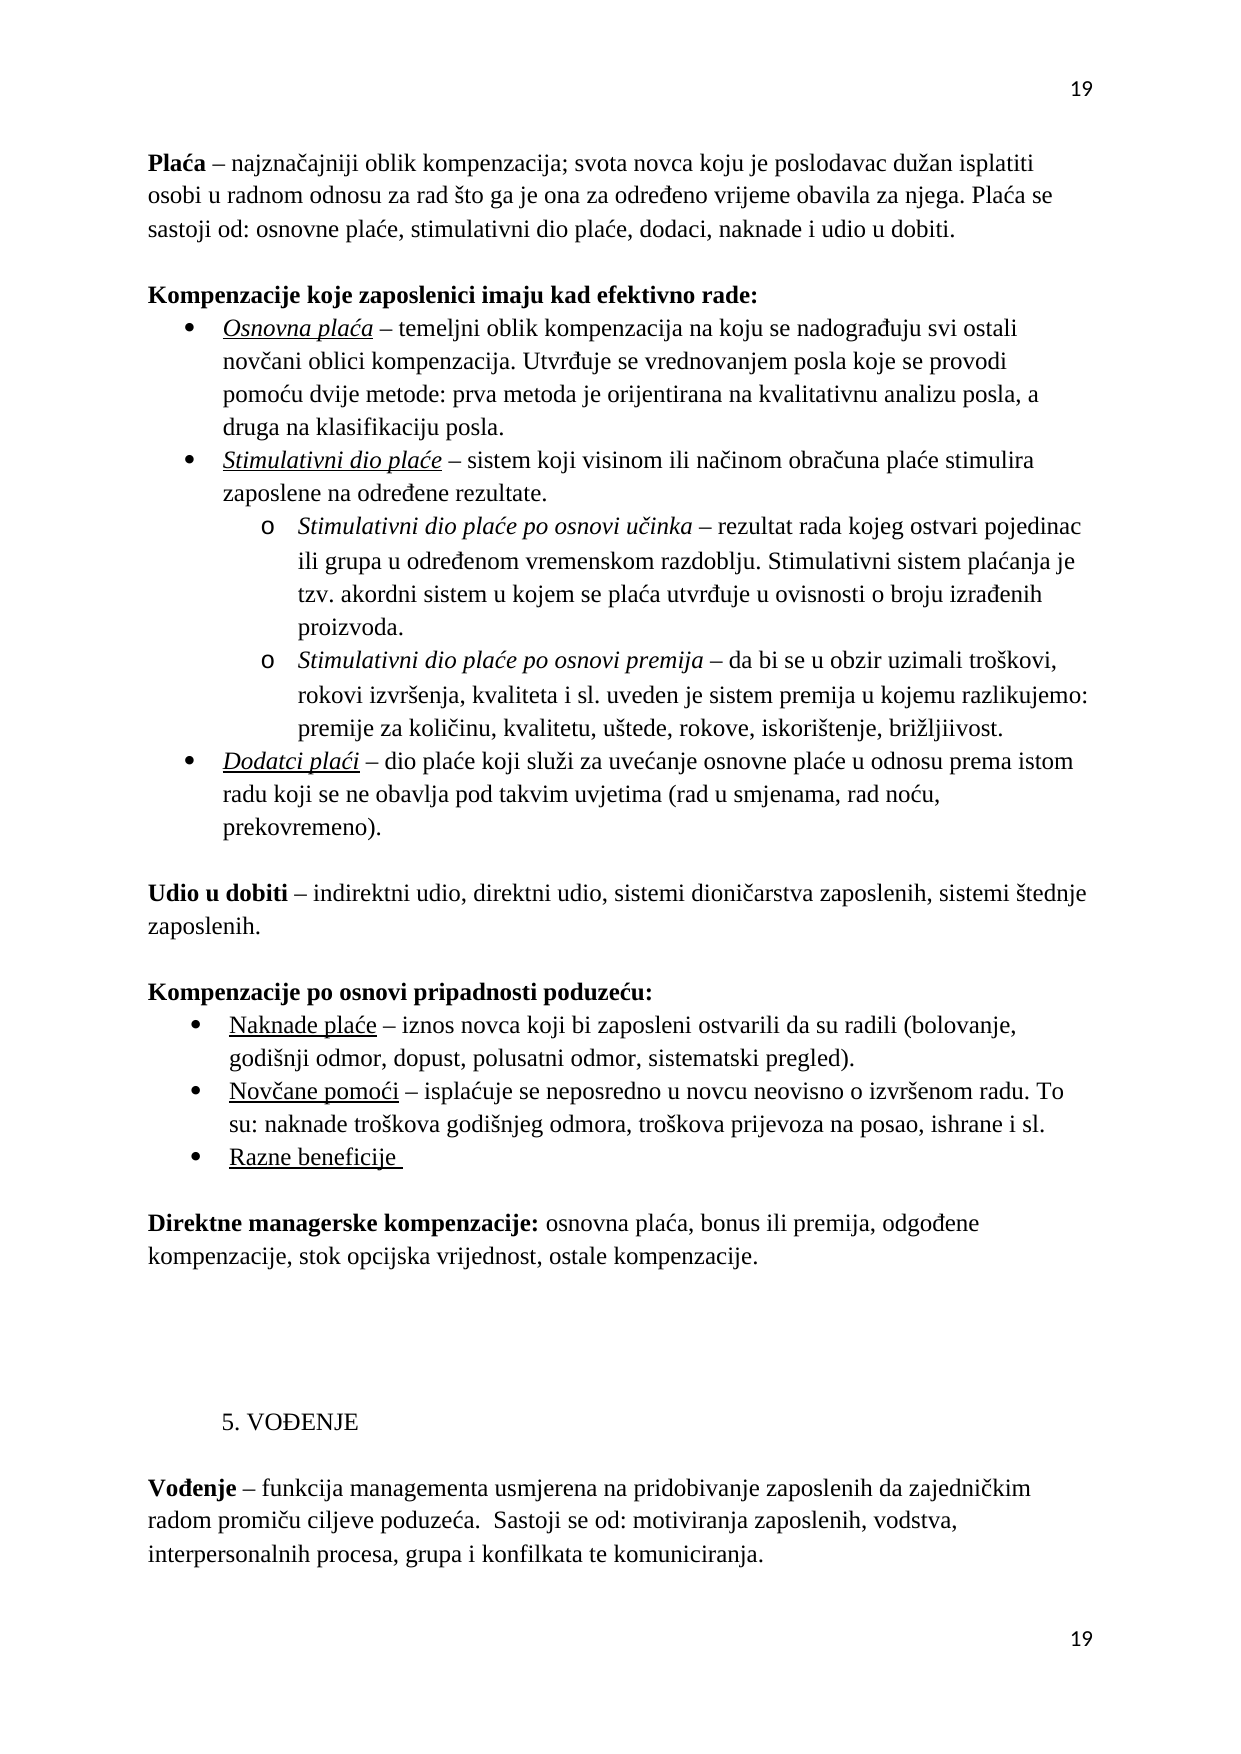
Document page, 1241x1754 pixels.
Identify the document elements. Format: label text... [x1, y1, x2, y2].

text 5. VOĐENJE [148, 1407, 1093, 1435]
list Stimulativni dio plaće po osnovi premija – da bi se u obzir uzimali troškovi, rokovi izvršenja, kvaliteta i sl. uveden je sistem premija u kojemu razlikujemo: premije za količinu, kvalitetu, uštede, rokove, iskorištenje, brižljiivost. [260, 645, 1093, 742]
list Stimulativni dio plaće – sistem koji visinom ili načinom obračuna plaće stimulira zaposlene na određene rezultate. [185, 445, 1093, 507]
list Naknade plaće – iznos novca koji bi zaposleni ostvarili da su radili (bolovanje, godišnji odmor, dopust, polusatni odmor, sistematski pregled). [191, 1010, 1093, 1072]
list Stimulativni dio plaće po osnovi učinka – rezultat rada kojeg ostvari pojedinac ili grupa u određenom vremenskom razdoblju. Stimulativni sistem plaćanja je tzv. akordni sistem u kojem se plaća utvrđuje u ovisnosti o broju izrađenih proizvoda. [260, 511, 1093, 641]
text Plaća – najznačajniji oblik kompenzacija; svota novca koju je poslodavac dužan isplatiti osobi u radnom odnosu za rad što ga je ona za određeno vrijeme obavila za njega. Plaća se sastoji od: osnovne plaće, stimulativni dio plaće, dodaci, naknade i udio u dobiti. [148, 148, 1093, 242]
text Kompenzacije koje zaposlenici imaju kad efektivno rade: [148, 280, 1093, 308]
list Dodatci plaći – dio plaće koji služi za uvećanje osnovne plaće u odnosu prema istom radu koji se ne obavlja pod takvim uvjetima (rad u smjenama, rad noću, prekovremeno). [185, 746, 1093, 841]
list Novčane pomoći – isplaćuje se neposredno u novcu neovisno o izvršenom radu. To su: naknade troškova godišnjeg odmora, troškova prijevoza na posao, ishrane i sl. [191, 1076, 1093, 1138]
text Kompenzacije po osnovi pripadnosti poduzeću: [148, 977, 1093, 1006]
list Razne beneficije [191, 1142, 1093, 1171]
text Direktne managerske kompenzacije: osnovna plaća, bonus ili premija, odgođene kompenzacije, stok opcijska vrijednost, ostale kompenzacije. [148, 1208, 1093, 1270]
text Udio u dobiti – indirektni udio, direktni udio, sistemi dioničarstva zaposlenih, sistemi štednje zaposlenih. [148, 878, 1093, 940]
list Osnovna plaća – temeljni oblik kompenzacija na koju se nadograđuju svi ostali novčani oblici kompenzacija. Utvrđuje se vrednovanjem posla koje se provodi pomoću dvije metode: prva metoda je orijentirana na kvalitativnu analizu posla, a druga na klasifikaciju posla. [185, 313, 1093, 441]
text Vođenje – funkcija managementa usmjerena na pridobivanje zaposlenih da zajedničkim radom promiču ciljeve poduzeća. Sastoji se od: motiviranja zaposlenih, vodstva, interpersonalnih procesa, grupa i konfilkata te komuniciranja. [148, 1473, 1093, 1567]
